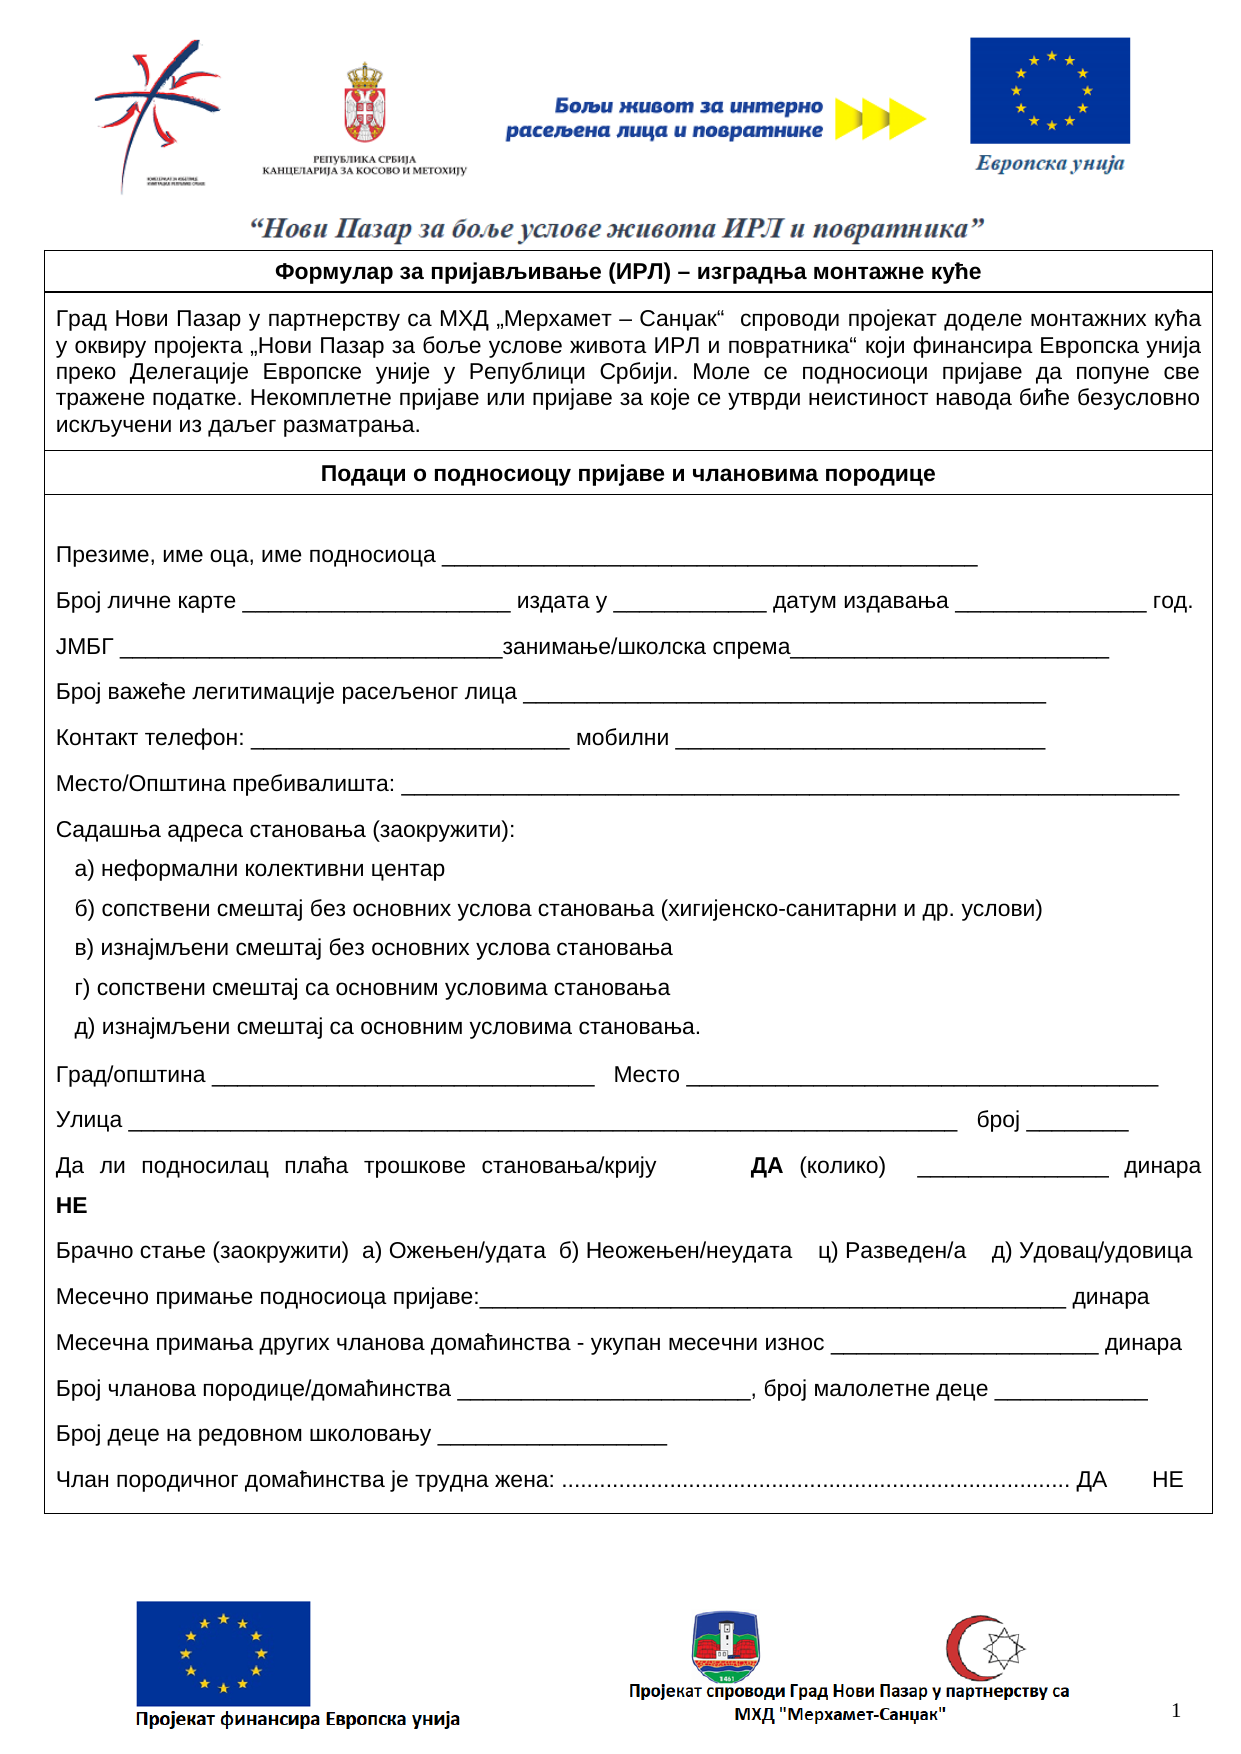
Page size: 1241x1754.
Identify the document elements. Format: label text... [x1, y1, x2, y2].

table_cell Презиме, име оца, име подносиоца __________________________________________ Број личне карте _____________________ издата у ____________ датум издавања _______________ год. ЈМБГ ______________________________занимање/школска спрема_________________________ Број важеће легитимације расељеног лица _________________________________________ Контакт телефон: _________________________ мобилни _____________________________ Место/Општина пребивалишта: _____________________________________________________________ Садашња адреса становања (заокружити): а) неформални колективни центар б) сопствени смештај без основних услова становања (хигијенско-санитарни и др. услови) в) изнајмљени смештај без основних услова становања г) сопствени смештај са основним условима становања д) изнајмљени смештај са основним условима становања. Град/општина ______________________________ Место _____________________________________ Улица _________________________________________________________________ број ________ Да ли подносилац плаћа трошкове становања/крију ДА (колико) _______________ динара НЕ Брачно стање (заокружити) а) Ожењен/удата б) Неожењен/неудата ц) Разведен/а д) Удовац/удовица Месечно примање подносиоца пријаве:______________________________________________ динара Месечна примања других чланова домаћинства - укупан месечни износ _____________________ динара Број чланова породице/домаћинства _______________________, број малолетне деце ____________ Број деце на редовном школовању __________________ Члан породичног домаћинства је трудна жена: ................................................................................ ДА НЕ [45, 495, 1212, 1513]
table_header Формулар за пријављивање (ИРЛ) – изградња монтажне куће [45, 251, 1212, 291]
table_cell Град Нови Пазар у партнерству са МХД „Мерхамет – Санџак“ спроводи пројекат доделе монтажних кућа у оквиру пројекта „Нови Пазар за боље услове живота ИРЛ и повратника“ који финансира Европска унија преко Делегације Европске уније у Републици Србији. Моле се подносиоци пријаве да попуне све тражене податке. Некомплетне пријаве или пријаве за које се утврди неистиност навода биће безусловно искључени из даљег разматрања. [45, 293, 1212, 450]
table_cell Подаци о подносиоцу пријаве и члановима породице [45, 451, 1212, 494]
picture [56, 1597, 1179, 1735]
picture [59, 23, 1182, 250]
